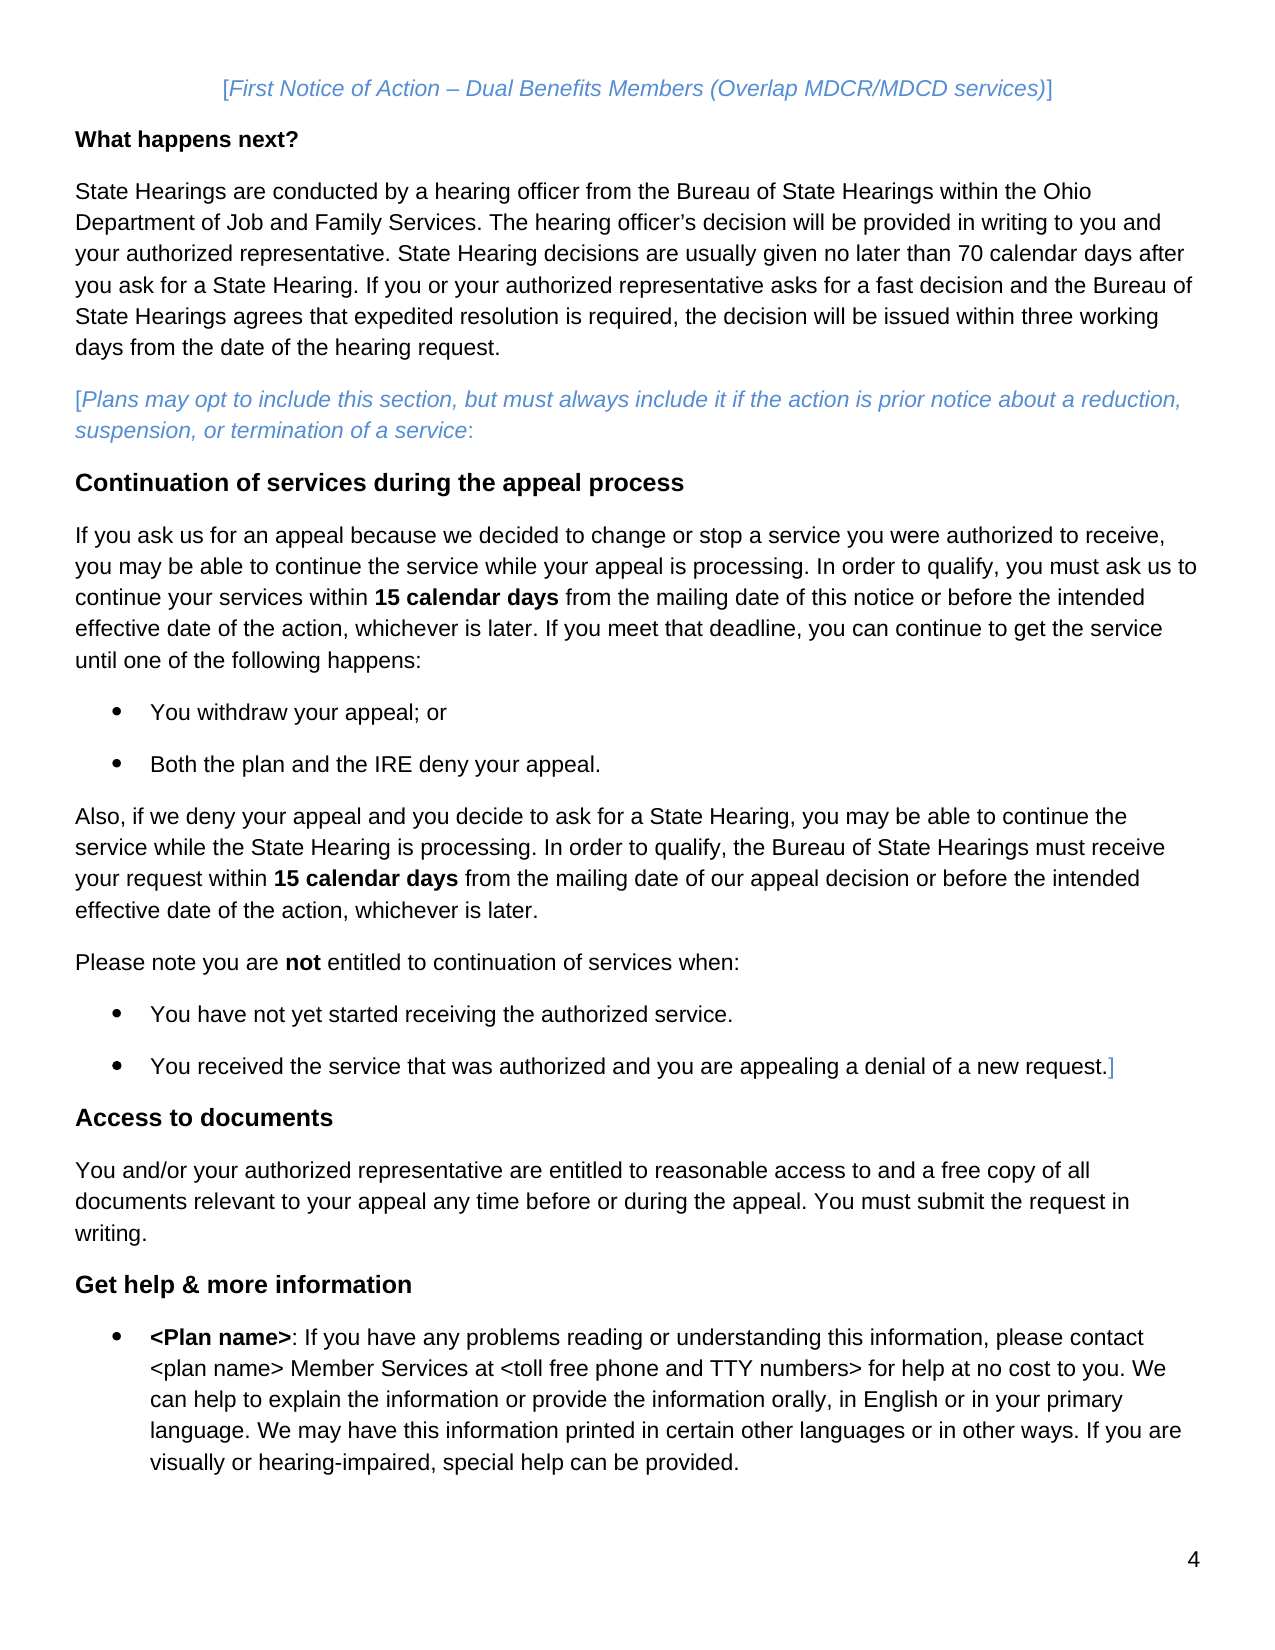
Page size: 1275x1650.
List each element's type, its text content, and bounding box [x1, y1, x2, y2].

subtitle What happens next? [75, 122, 1200, 153]
list Please note you are not entitled to continuation of services when: [75, 945, 1200, 976]
text State Hearings are conducted by a hearing officer from the Bureau of State Hearings within the Ohio Department of Job and Family Services. The hearing officer’s decision will be provided in writing to you and your authorized representative. State Hearing decisions are usually given no later than 70 calendar days after you ask for a State Hearing. If you or your authorized representative asks for a fast decision and the Bureau of State Hearings agrees that expedited resolution is required, the decision will be issued within three working days from the date of the hearing request. [75, 174, 1200, 362]
text <Plan name>: If you have any problems reading or understanding this information, please contact <plan name> Member Services at <toll free phone and TTY numbers> for help at no cost to you. We can help to explain the information or provide the information orally, in English or in your primary language. We may have this information printed in certain other languages or in other ways. If you are visually or hearing-impaired, special help can be provided. [112, 1320, 1200, 1476]
text If you ask us for an appeal because we decided to change or stop a service you were authorized to receive, you may be able to continue the service while your appeal is processing. In order to qualify, you must ask us to continue your services within 15 calendar days from the mailing date of this notice or before the intended effective date of the action, whichever is later. If you meet that deadline, you can continue to get the service until one of the following happens: [75, 518, 1200, 674]
text You and/or your authorized representative are entitled to reasonable access to and a free copy of all documents relevant to your appeal any time before or during the appeal. You must submit the request in writing. [75, 1153, 1200, 1247]
list You received the service that was authorized and you are appealing a denial of a new request.] [112, 1049, 1200, 1081]
list Also, if we deny your appeal and you decide to ask for a State Hearing, you may be able to continue the service while the State Hearing is processing. In order to qualify, the Bureau of State Hearings must receive your request within 15 calendar days from the mailing date of our appeal decision or before the intended effective date of the action, whichever is later. [75, 799, 1200, 924]
text [Plans may opt to include this section, but must always include it if the action is prior notice about a reduction, suspension, or termination of a service: [75, 383, 1200, 445]
subtitle Continuation of services during the appeal process [75, 466, 1200, 497]
list Both the plan and the IRE deny your appeal. [112, 747, 1200, 778]
list You have not yet started receiving the authorized service. [112, 997, 1200, 1028]
subtitle Access to documents [75, 1101, 1200, 1133]
subtitle Get help & more information [75, 1268, 1200, 1299]
list You withdraw your appeal; or [112, 695, 1200, 726]
